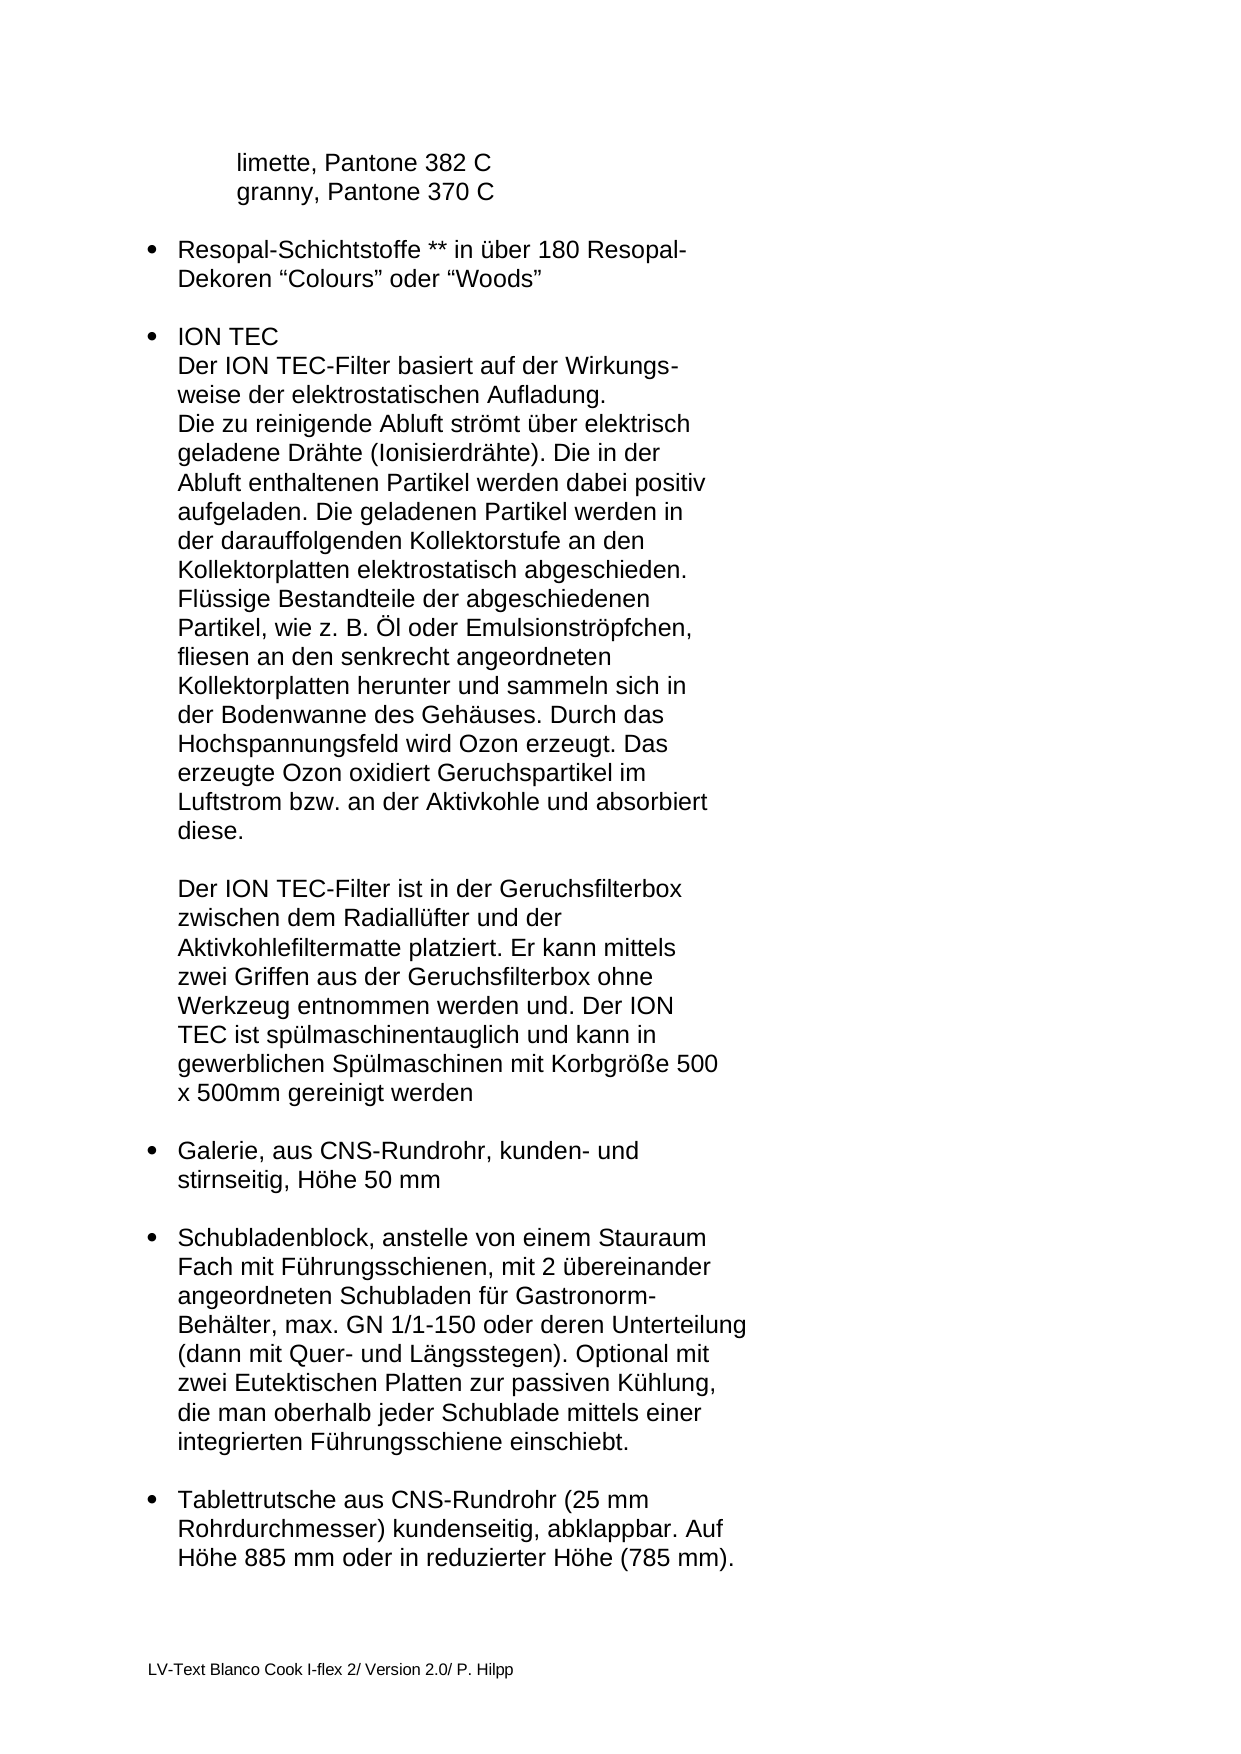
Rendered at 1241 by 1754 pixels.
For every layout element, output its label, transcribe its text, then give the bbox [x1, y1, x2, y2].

list Resopal-Schichtstoffe ** in über 180 Resopal-Dekoren “Colours” oder “Woods” [148, 235, 753, 293]
list ION TEC [148, 322, 753, 351]
text limette, Pantone 382 C [222, 148, 842, 177]
list Der ION TEC-Filter ist in der Geruchsfilterbox zwischen dem Radiallüfter und der Aktivkohlefiltermatte platziert. Er kann mittels zwei Griffen aus der Geruchsfilterbox ohne Werkzeug entnommen werden und. Der ION TEC ist spülmaschinentauglich und kann in gewerblichen Spülmaschinen mit Korbgröße 500 x 500mm gereinigt werden [177, 874, 723, 1107]
text granny, Pantone 370 C [222, 177, 842, 206]
list Die zu reinigende Abluft strömt über elektrisch geladene Drähte (Ionisierdrähte). Die in der Abluft enthaltenen Partikel werden dabei positiv aufgeladen. Die geladenen Partikel werden in der darauffolgenden Kollektorstufe an den Kollektorplatten elektrostatisch abgeschieden. Flüssige Bestandteile der abgeschiedenen Partikel, wie z. B. Öl oder Emulsionströpfchen, fliesen an den senkrecht angeordneten Kollektorplatten herunter und sammeln sich in der Bodenwanne des Gehäuses. Durch das Hochspannungsfeld wird Ozon erzeugt. Das erzeugte Ozon oxidiert Geruchspartikel im Luftstrom bzw. an der Aktivkohle und absorbiert diese. [177, 409, 723, 845]
list Der ION TEC-Filter basiert auf der Wirkungsweise der elektrostatischen Aufladung. [177, 351, 723, 409]
list Schubladenblock, anstelle von einem Stauraum Fach mit Führungsschienen, mit 2 übereinander angeordneten Schubladen für Gastronorm-Behälter, max. GN 1/1-150 oder deren Unterteilung (dann mit Quer- und Längsstegen). Optional mit zwei Eutektischen Platten zur passiven Kühlung, die man oberhalb jeder Schublade mittels einer integrierten Führungsschiene einschiebt. [148, 1223, 753, 1456]
list Galerie, aus CNS-Rundrohr, kunden- und stirnseitig, Höhe 50 mm [148, 1136, 753, 1194]
list Tablettrutsche aus CNS-Rundrohr (25 mm Rohrdurchmesser) kundenseitig, abklappbar. Auf Höhe 885 mm oder in reduzierter Höhe (785 mm). [148, 1484, 753, 1572]
